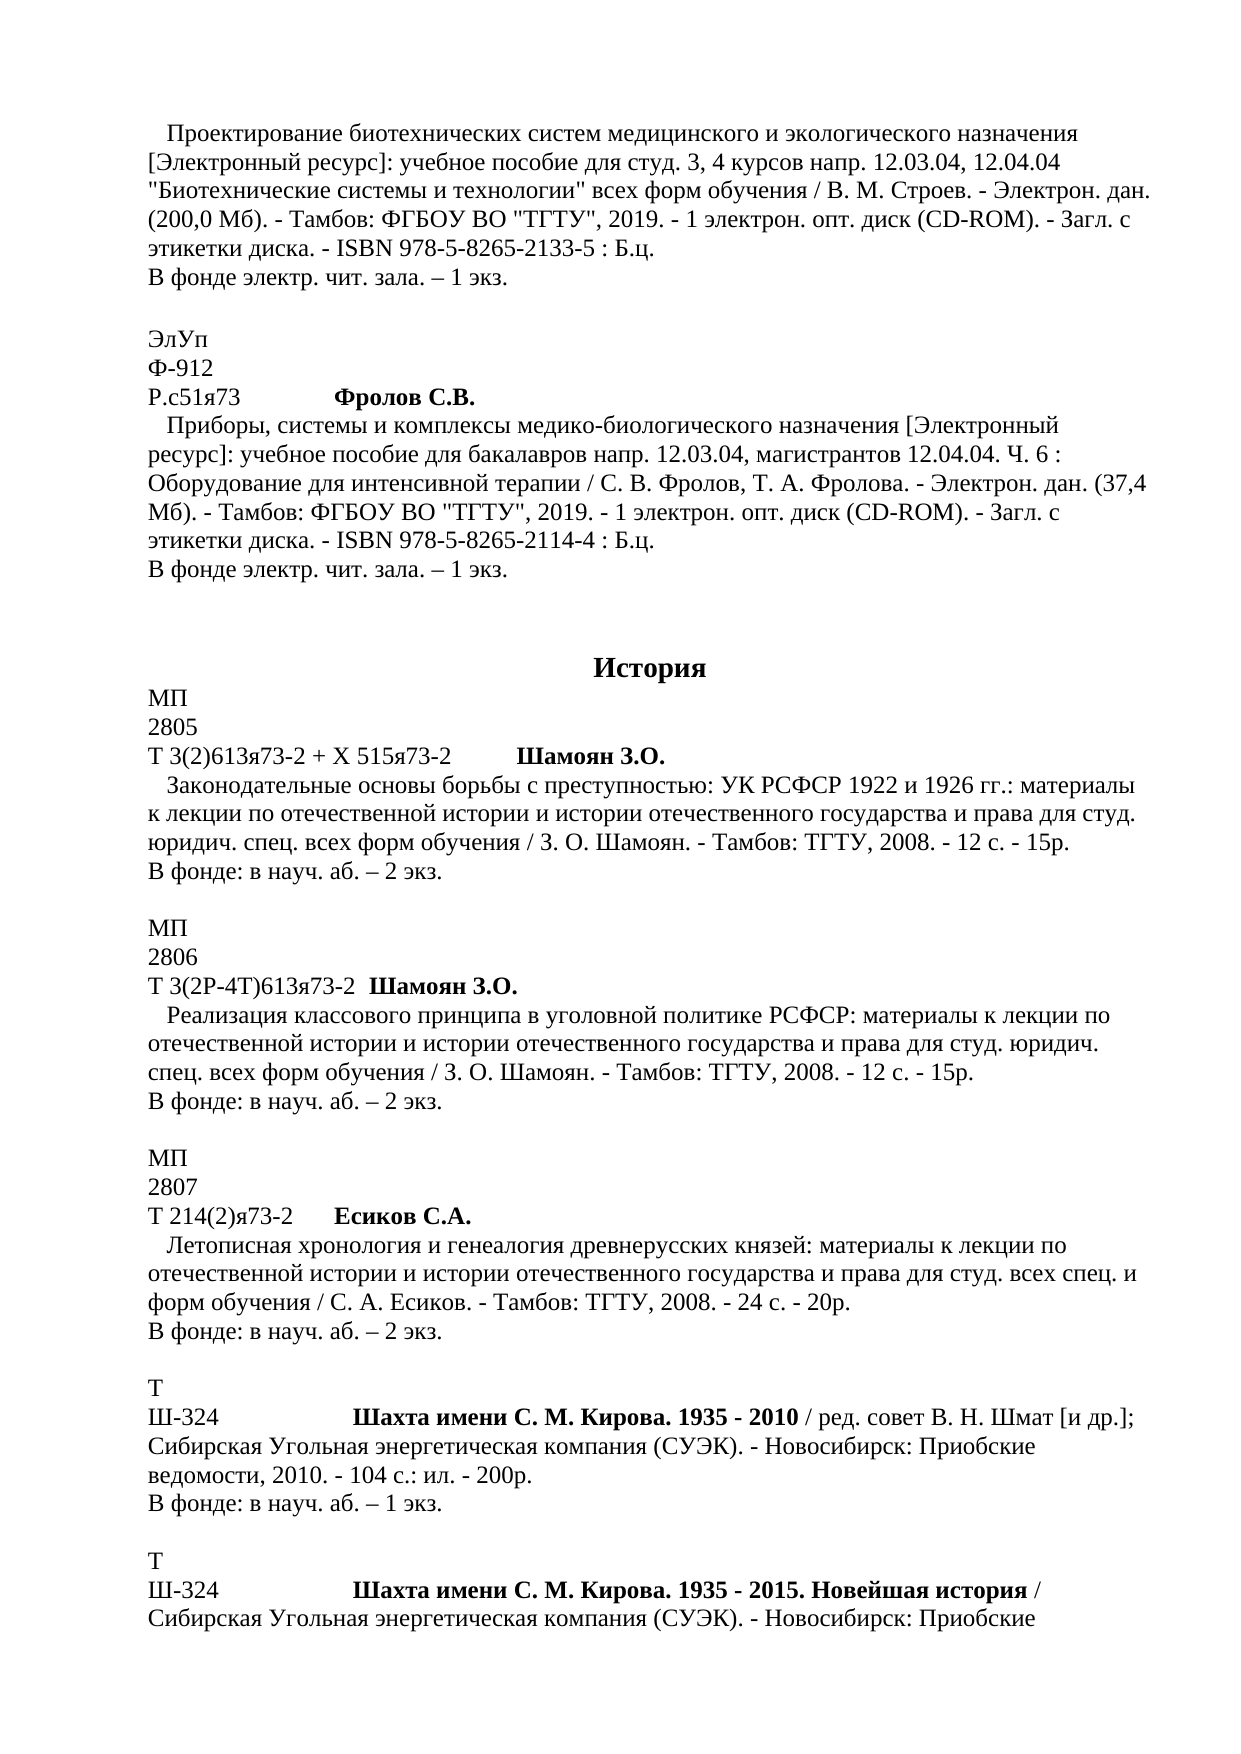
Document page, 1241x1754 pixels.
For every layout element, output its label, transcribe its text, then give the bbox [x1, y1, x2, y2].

text История [148, 650, 1152, 683]
text МП 2806 Т 3(2Р-4Т)613я73-2 Шамоян З.О. Реализация классового принципа в уголовной политике РСФСР: материалы к лекции по отечественной истории и истории отечественного государства и права для студ. юридич. спец. всех форм обучения / З. О. Шамоян. - Тамбов: ТГТУ, 2008. - 12 с. - 15р. В фонде: в науч. аб. – 2 экз. [148, 913, 1152, 1115]
text Т Ш-324 Шахта имени С. М. Кирова. 1935 - 2010 / ред. совет В. Н. Шмат [и др.]; Сибирская Угольная энергетическая компания (СУЭК). - Новосибирск: Приобские ведомости, 2010. - 104 с.: ил. - 200р. В фонде: в науч. аб. – 1 экз. [148, 1373, 1152, 1517]
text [148, 118, 1152, 291]
text ЭлУп Ф-912 Р.с51я73 Фролов С.В. Приборы, системы и комплексы медико-биологического назначения [Электронный ресурс]: учебное пособие для бакалавров напр. 12.03.04, магистрантов 12.04.04. Ч. 6 : Оборудование для интенсивной терапии / С. В. Фролов, Т. А. Фролова. - Электрон. дан. (37,4 Мб). - Тамбов: ФГБОУ ВО "ТГТУ", 2019. - 1 электрон. опт. диск (CD-ROM). - Загл. с этикетки диска. - ISBN 978-5-8265-2114-4 : Б.ц. В фонде электр. чит. зала. – 1 экз. [148, 324, 1152, 583]
text МП 2807 Т 214(2)я73-2 Есиков С.А. Летописная хронология и генеалогия древнерусских князей: материалы к лекции по отечественной истории и истории отечественного государства и права для студ. всех спец. и форм обучения / С. А. Есиков. - Тамбов: ТГТУ, 2008. - 24 с. - 20р. В фонде: в науч. аб. – 2 экз. [148, 1143, 1152, 1345]
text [148, 1546, 1152, 1632]
text МП 2805 Т 3(2)613я73-2 + Х 515я73-2 Шамоян З.О. Законодательные основы борьбы с преступностью: УК РСФСР 1922 и 1926 гг.: материалы к лекции по отечественной истории и истории отечественного государства и права для студ. юридич. спец. всех форм обучения / З. О. Шамоян. - Тамбов: ТГТУ, 2008. - 12 с. - 15р. В фонде: в науч. аб. – 2 экз. [148, 683, 1152, 885]
